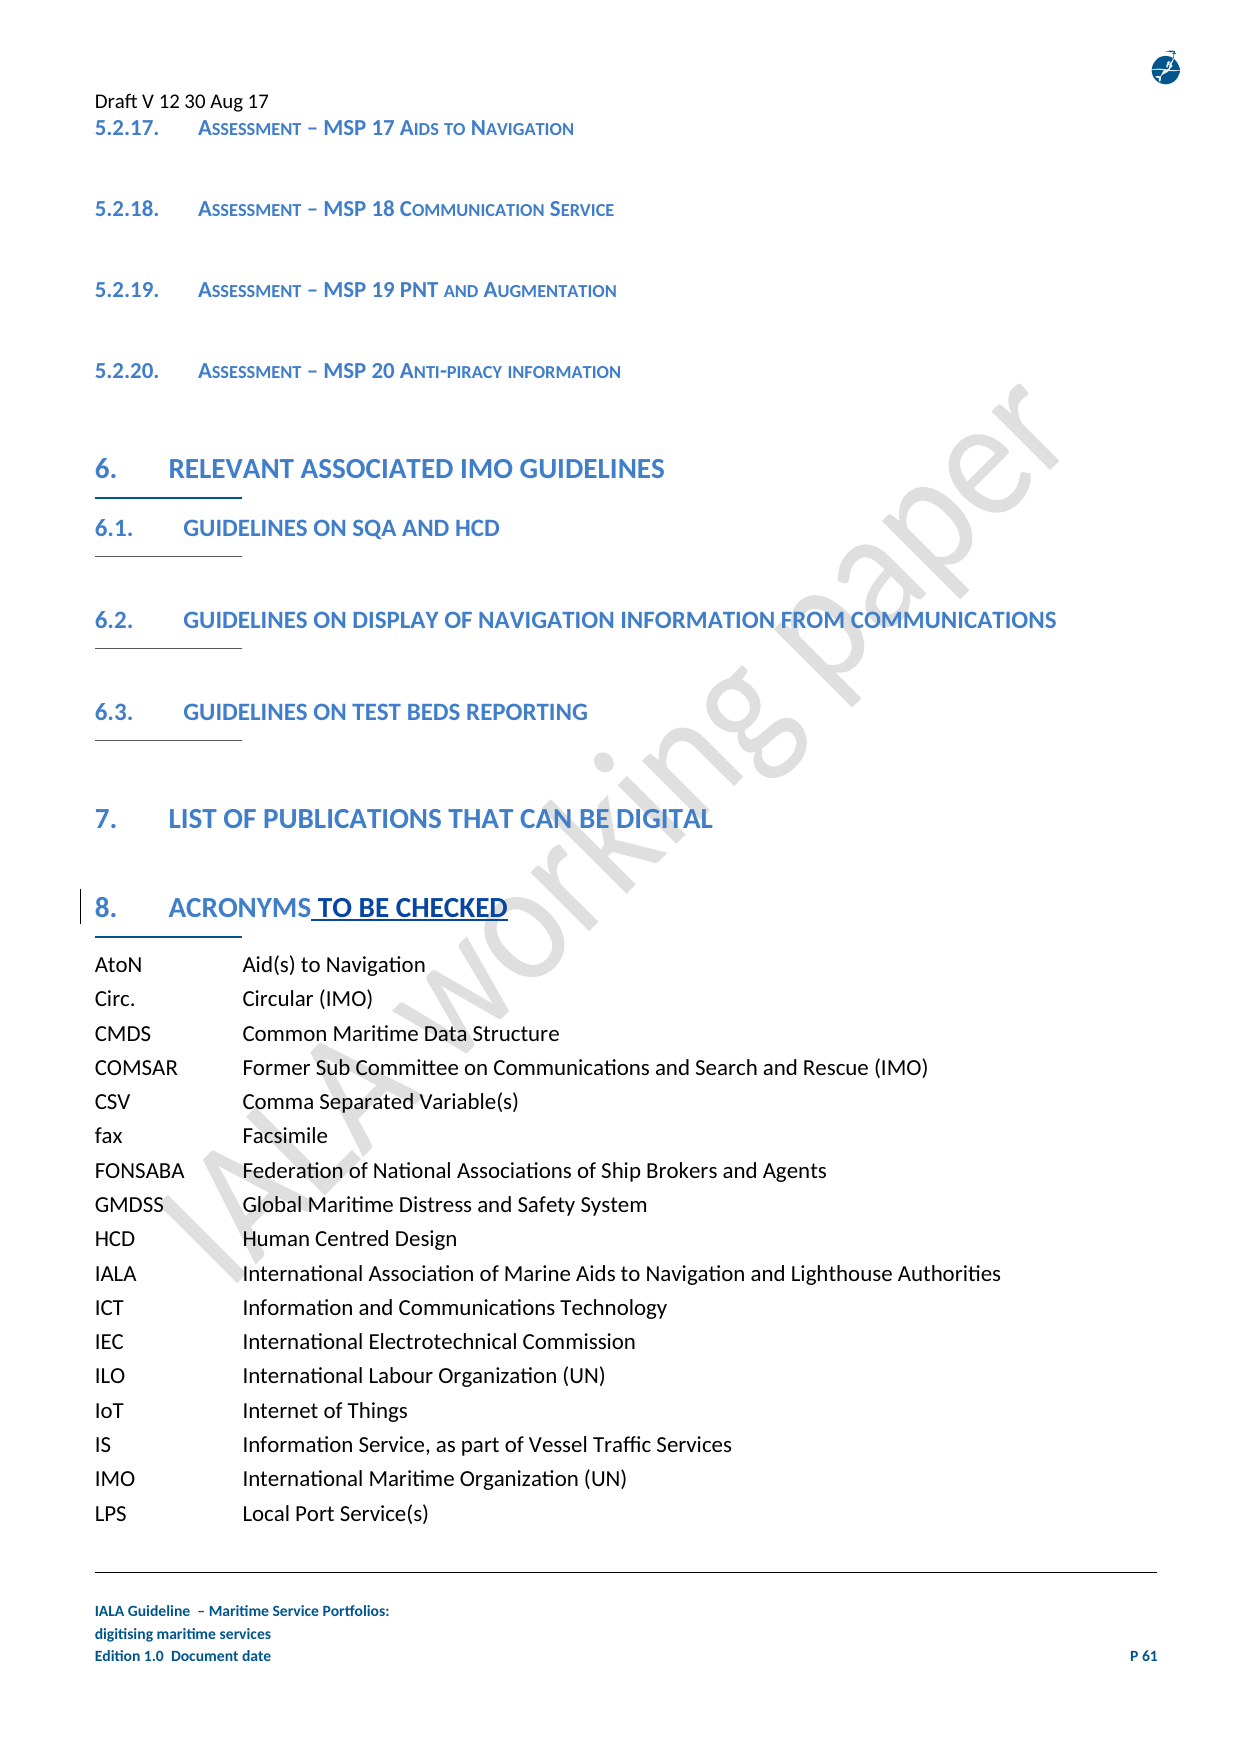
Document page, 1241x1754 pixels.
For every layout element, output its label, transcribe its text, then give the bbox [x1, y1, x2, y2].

text ILO International Labour Organization (UN) [94, 1362, 1157, 1389]
text CMDS Common Maritime Data Structure [94, 1019, 1157, 1047]
subtitle ACRONYMS [94, 889, 1157, 924]
text IoT Internet of Things [94, 1396, 1157, 1424]
subtitle RELEVANT ASSOCIATED IMO GUIDELINES [94, 450, 1157, 486]
text AtoN Aid(s) to Navigation [94, 950, 1157, 978]
text fax Facsimile [94, 1122, 1157, 1150]
text FONSABA Federation of National Associations of Ship Brokers and Agents [94, 1156, 1157, 1184]
subtitle Guidelines on Display of navigation information from communications [94, 604, 1157, 634]
text ICT Information and Communications Technology [94, 1293, 1157, 1321]
subtitle Assessment – MSP 18 Communication Service [94, 194, 1157, 223]
text IEC International Electrotechnical Commission [94, 1327, 1157, 1355]
text GMDSS Global Maritime Distress and Safety System [94, 1190, 1157, 1218]
subtitle Assessment – MSP 19 PNT and Augmentation [94, 276, 1157, 304]
subtitle Guidelines on test beds reporting [94, 696, 1157, 726]
text LPS Local Port Service(s) [94, 1499, 1157, 1527]
subtitle Guidelines on SQA and HCD [94, 512, 1157, 542]
text IMO International Maritime Organization (UN) [94, 1464, 1157, 1492]
text Circ. Circular (IMO) [94, 984, 1157, 1013]
subtitle LIST OF PUBLICATIONS THAT CAN BE DIGITAL [94, 800, 1157, 836]
text COMSAR Former Sub Committee on Communications and Search and Rescue (IMO) [94, 1053, 1157, 1081]
text IS Information Service, as part of Vessel Traffic Services [94, 1430, 1157, 1458]
text CSV Comma Separated Variable(s) [94, 1087, 1157, 1115]
picture [1120, 0, 1239, 119]
text HCD Human Centred Design [94, 1224, 1157, 1252]
text IALA International Association of Marine Aids to Navigation and Lighthouse Authorities [94, 1259, 1157, 1287]
subtitle Assessment – MSP 20 Anti-piracy information [94, 357, 1157, 385]
subtitle Assessment – MSP 17 Aids to Navigation [94, 113, 1157, 142]
